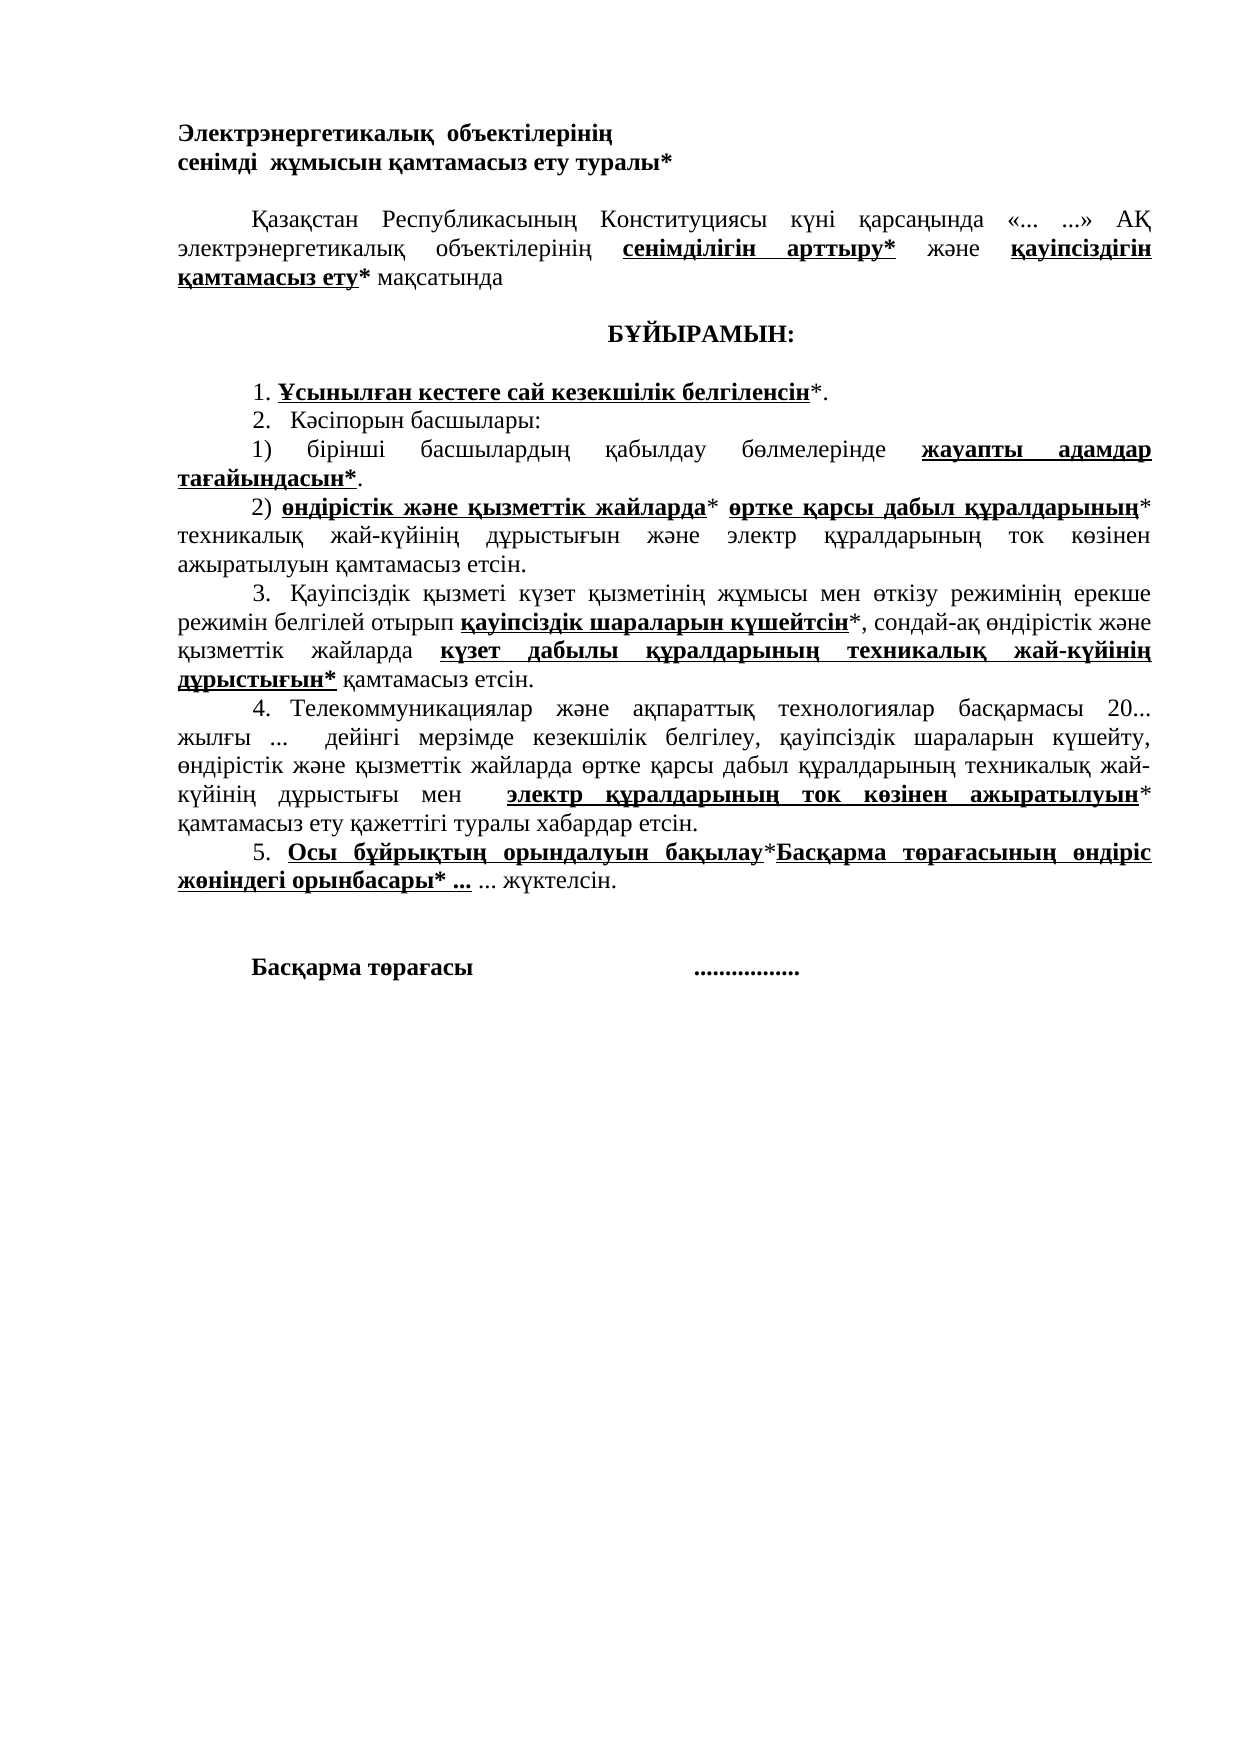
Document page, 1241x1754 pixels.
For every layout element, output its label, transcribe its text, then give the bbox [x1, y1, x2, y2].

text 4. Телекоммуникациялар және ақпараттық технологиялар басқармасы 20... жылғы ... дейінгі мерзімде кезекшілік белгілеу, қауіпсіздік шараларын күшейту, өндірістік және қызметтік жайларда өртке қарсы дабыл құралдарының техникалық жай-күйінің дұрыстығы мен электр құралдарының ток көзінен ажыратылуын* қамтамасыз ету қажеттігі туралы хабардар етсін. [177, 693, 1152, 837]
text 3. Қауіпсіздік қызметі күзет қызметінің жұмысы мен өткізу режимінің ерекше режимін белгілей отырып қауіпсіздік шараларын күшейтсін*, сондай-ақ өндірістік және қызметтік жайларда күзет дабылы құралдарының техникалық жай-күйінің дұрыстығын* қамтамасыз етсін. [177, 578, 1152, 693]
text Басқарма төрағасы ................. [177, 952, 1152, 981]
text Электрэнергетикалық объектілерінің [177, 118, 1152, 147]
text 2. Кәсіпорын басшылары: [177, 406, 1152, 434]
text 5. Осы бұйрықтың орындалуын бақылау*Басқарма төрағасының өндіріс жөніндегі орынбасары* ... ... жүктелсін. [177, 837, 1152, 894]
text БҰЙЫРАМЫН: [177, 319, 1152, 348]
text 2) өндірістік және қызметтік жайларда* өртке қарсы дабыл құралдарының* техникалық жай-күйінің дұрыстығын және электр құралдарының ток көзінен ажыратылуын қамтамасыз етсін. [177, 492, 1152, 578]
text сенімді жұмысын қамтамасыз ету туралы* [177, 147, 1152, 176]
text 1) бірінші басшылардың қабылдау бөлмелерінде жауапты адамдар тағайындасын*. [177, 434, 1152, 492]
text 1. Ұсынылған кестеге сай кезекшілік белгіленсін*. [177, 377, 1152, 406]
text Қазақстан Республикасының Конституциясы күні қарсаңында «... ...» АҚ электрэнергетикалық объектілерінің сенімділігін арттыру* және қауіпсіздігін қамтамасыз ету* мақсатында [177, 204, 1152, 291]
